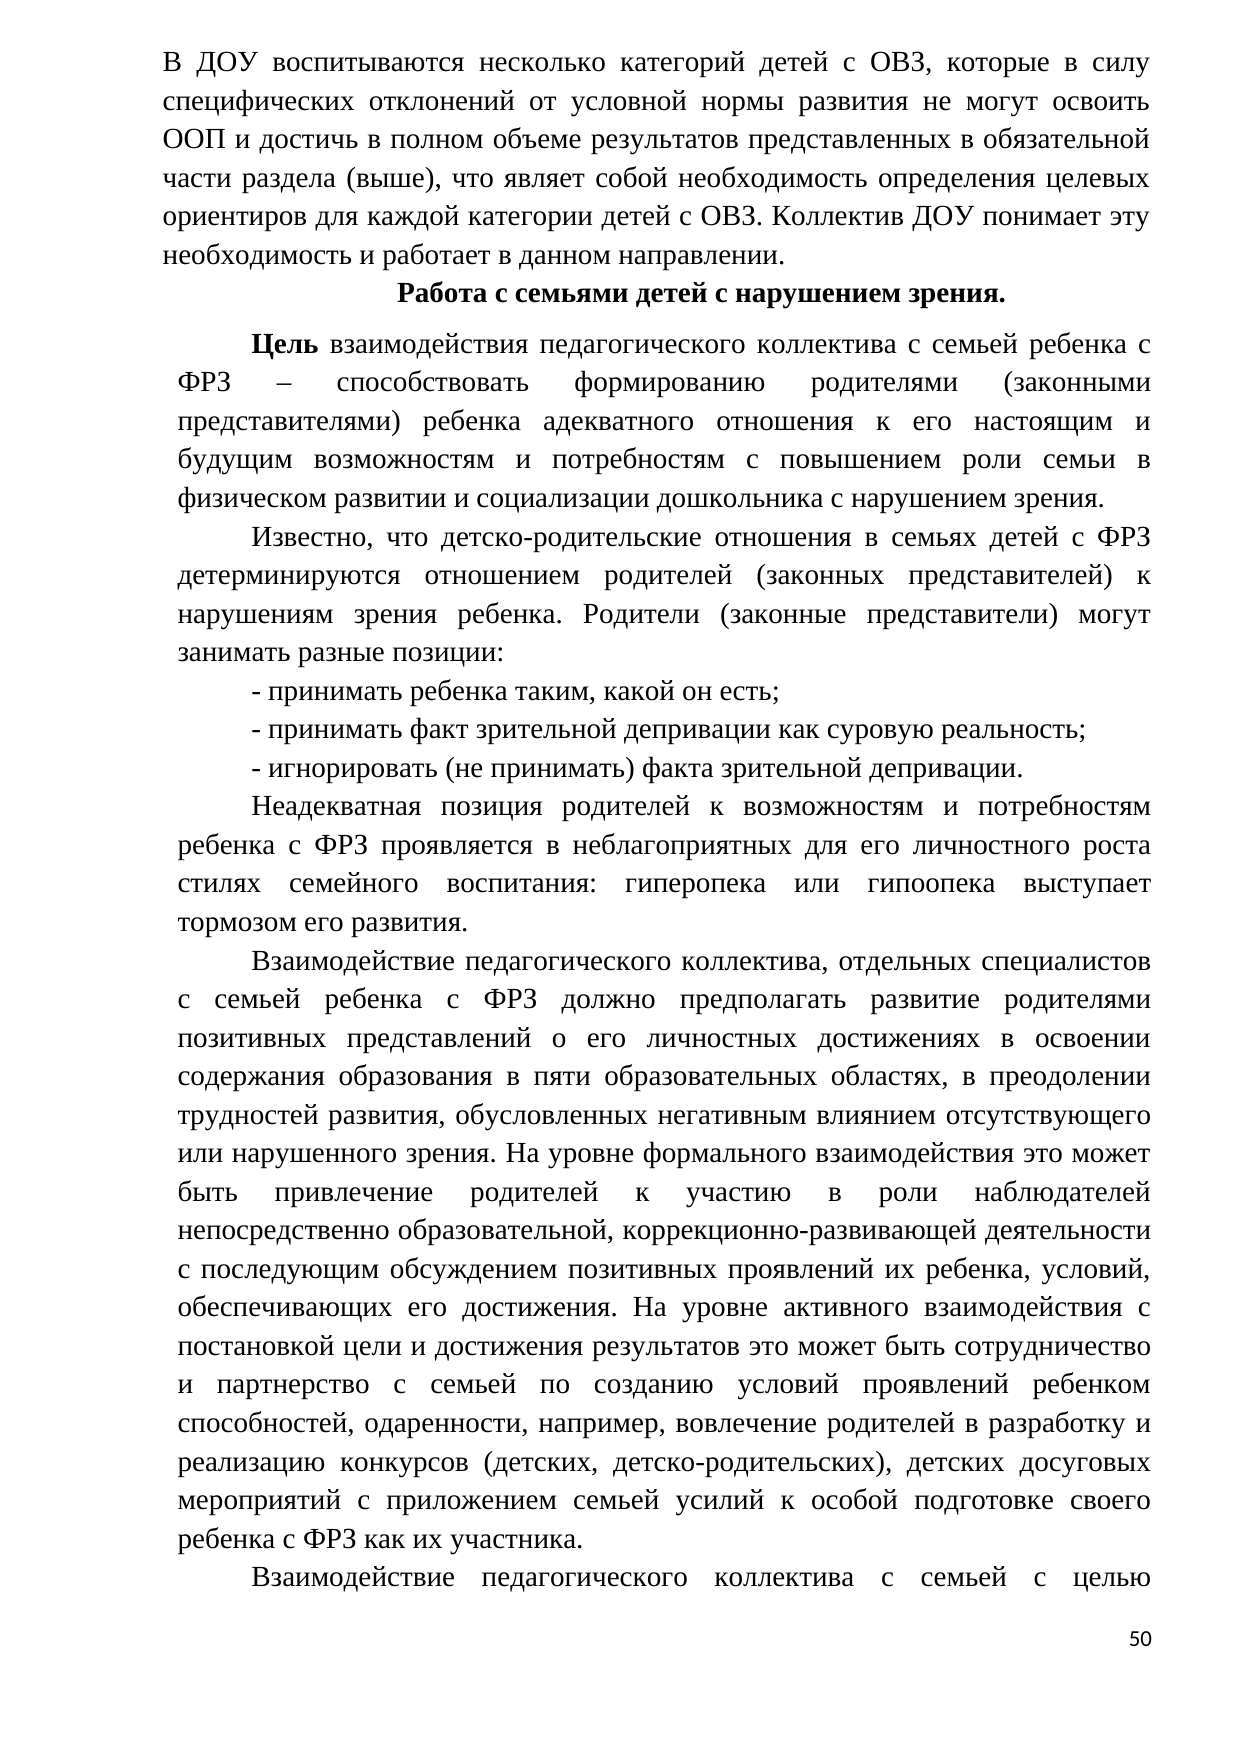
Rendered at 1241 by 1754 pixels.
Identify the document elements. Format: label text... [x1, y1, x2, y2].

text Взаимодействие педагогического коллектива, отдельных специалистов с семьей ребенка с ФРЗ должно предполагать развитие родителями позитивных представлений о его личностных достижениях в освоении содержания образования в пяти образовательных областях, в преодолении трудностей развития, обусловленных негативным влиянием отсутствующего или нарушенного зрения. На уровне формального взаимодействия это может быть привлечение родителей к участию в роли наблюдателей непосредственно образовательной, коррекционно-развивающей деятельности с последующим обсуждением позитивных проявлений их ребенка, условий, обеспечивающих его достижения. На уровне активного взаимодействия с постановкой цели и достижения результатов это может быть сотрудничество и партнерство с семьей по созданию условий проявлений ребенком способностей, одаренности, например, вовлечение родителей в разработку и реализацию конкурсов (детских, детско-родительских), детских досуговых мероприятий с приложением семьей усилий к особой подготовке своего ребенка с ФРЗ как их участника. [177, 943, 1152, 1554]
text В ДОУ воспитываются несколько категорий детей с ОВЗ, которые в силу специфических отклонений от условной нормы развития не могут освоить ООП и достичь в полном объеме результатов представленных в обязательной части раздела (выше), что являет собой необходимость определения целевых ориентиров для каждой категории детей с ОВЗ. Коллектив ДОУ понимает эту необходимость и работает в данном направлении. [162, 44, 1151, 271]
text Работа с семьями детей с нарушением зрения. [251, 276, 1152, 309]
text Известно, что детско-родительские отношения в семьях детей с ФРЗ детерминируются отношением родителей (законных представителей) к нарушениям зрения ребенка. Родители (законные представители) могут занимать разные позиции: [177, 519, 1152, 668]
text Неадекватная позиция родителей к возможностям и потребностям ребенка с ФРЗ проявляется в неблагоприятных для его личностного роста стилях семейного воспитания: гиперопека или гипоопека выступает тормозом его развития. [177, 788, 1152, 938]
text - принимать ребенка таким, какой он есть; [177, 673, 1152, 706]
text - игнорировать (не принимать) факта зрительной депривации. [177, 750, 1152, 783]
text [177, 1559, 1152, 1593]
text - принимать факт зрительной депривации как суровую реальность; [177, 711, 1152, 745]
text Цель взаимодействия педагогического коллектива с семьей ребенка с ФРЗ – способствовать формированию родителями (законными представителями) ребенка адекватного отношения к его настоящим и будущим возможностям и потребностям с повышением роли семьи в физическом развитии и социализации дошкольника с нарушением зрения. [177, 326, 1152, 514]
